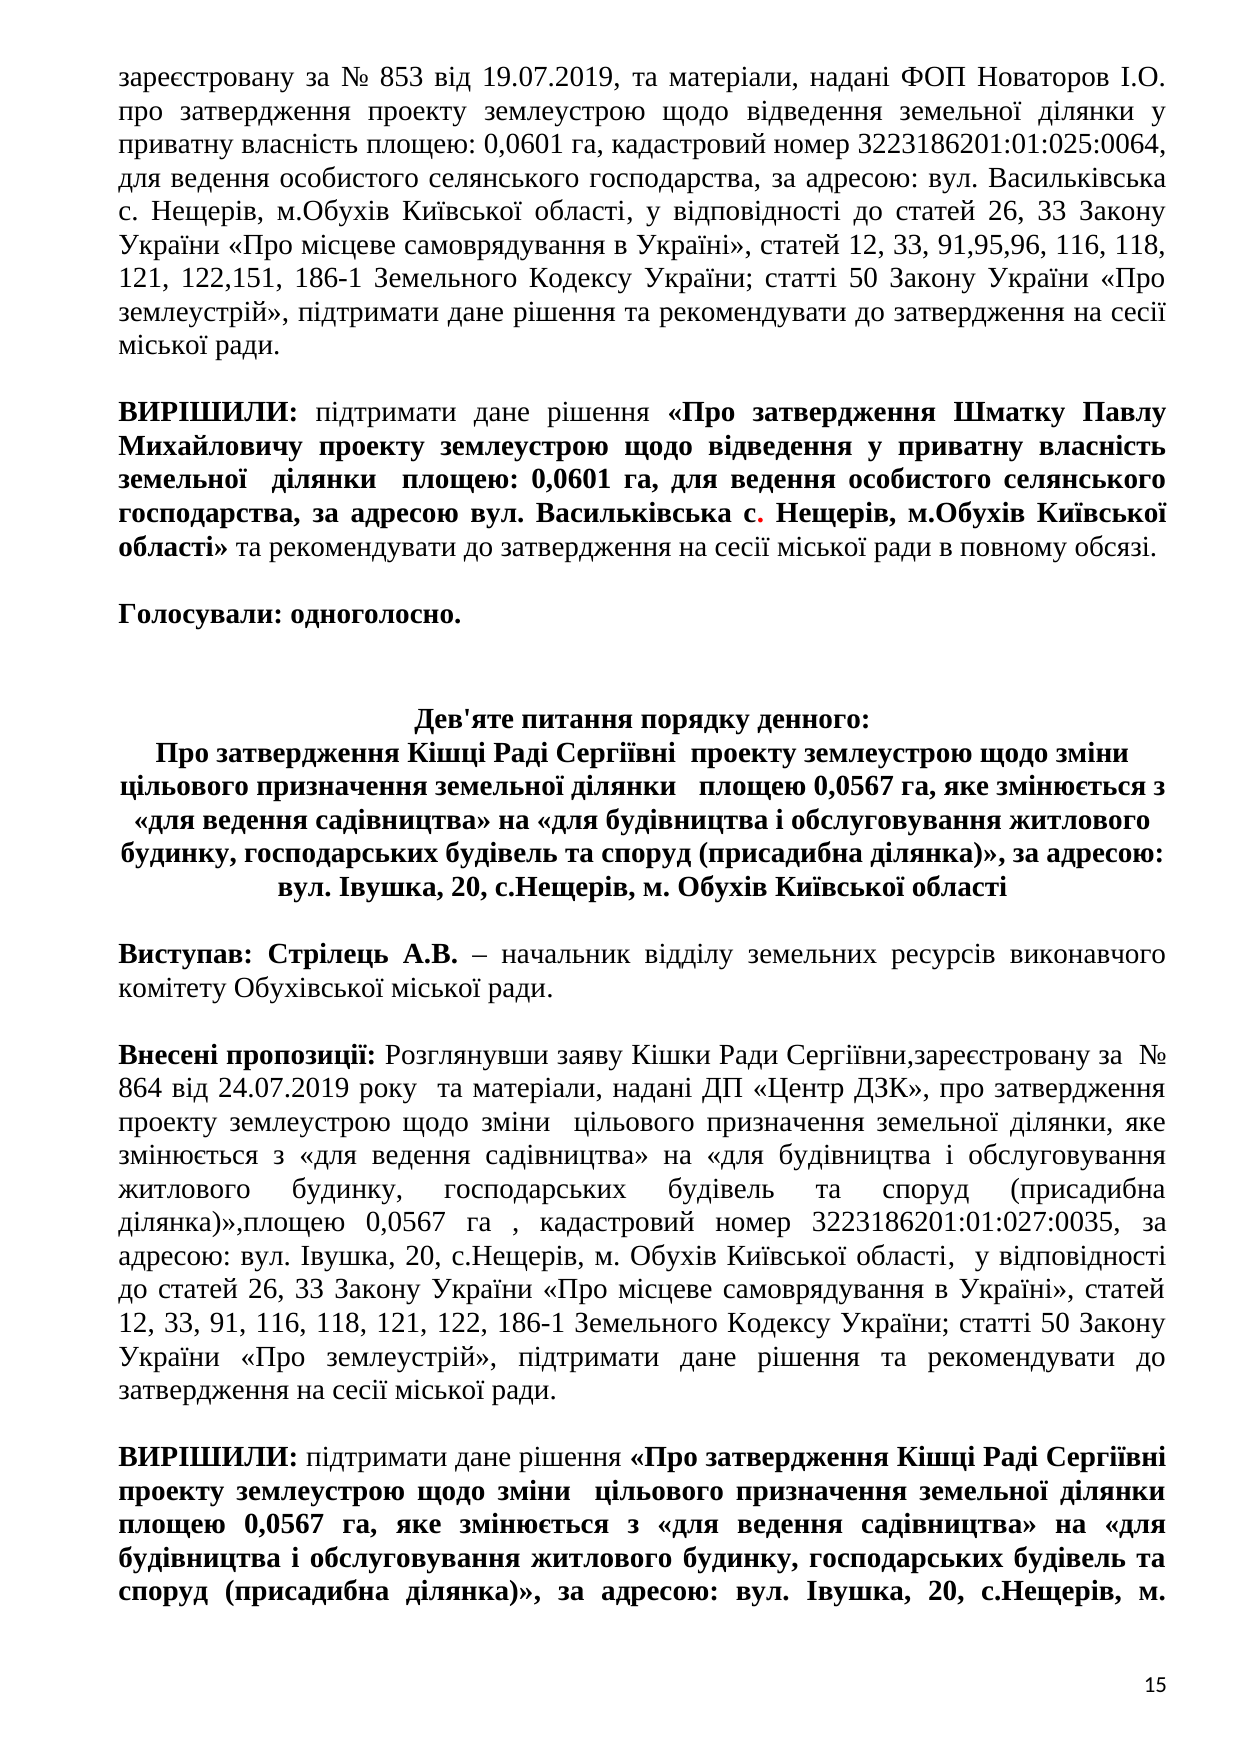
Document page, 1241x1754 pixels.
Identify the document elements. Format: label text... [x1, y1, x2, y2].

text ВИРІШИЛИ: підтримати дане рішення «Про затвердження Шматку Павлу Михайловичу проекту землеустрою щодо відведення у приватну власність земельної ділянки площею: 0,0601 га, для ведення особистого селянського господарства, за адресою вул. Васильківська с. Нещерів, м.Обухів Київської області» та рекомендувати до затвердження на сесії міської ради в повному обсязі. [118, 394, 1167, 562]
text Дев'яте питання порядку денного: [118, 701, 1167, 735]
text Голосували: одноголосно. [118, 596, 1167, 629]
text Виступав: Стрілець А.В. – начальник відділу земельних ресурсів виконавчого комітету Обухівської міської ради. [118, 936, 1167, 1003]
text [118, 1439, 1167, 1607]
list Внесені пропозиції: Розглянувши заяву Кішки Ради Сергіївни,зареєстровану за № 864 від 24.07.2019 року та матеріали, надані ДП «Центр ДЗК», про затвердження проекту землеустрою щодо зміни цільового призначення земельної ділянки, яке змінюється з «для ведення садівництва» на «для будівництва і обслуговування житлового будинку, господарських будівель та споруд (присадибна ділянка)»,площею 0,0567 га , кадастровий номер 3223186201:01:027:0035, за адресою: вул. Івушка, 20, с.Нещерів, м. Обухів Київської області, у відповідності до статей 26, 33 Закону України «Про місцеве самоврядування в Україні», статей 12, 33, 91, 116, 118, 121, 122, 186-1 Земельного Кодексу України; статті 50 Закону України «Про землеустрій», підтримати дане рішення та рекомендувати до затвердження на сесії міської ради. [118, 1037, 1167, 1406]
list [118, 59, 1167, 361]
text Про затвердження Кішці Раді Сергіївні проекту землеустрою щодо зміни цільового призначення земельної ділянки площею 0,0567 га, яке змінюється з «для ведення садівництва» на «для будівництва і обслуговування житлового будинку, господарських будівель та споруд (присадибна ділянка)», за адресою: вул. Івушка, 20, с.Нещерів, м. Обухів Київської області [118, 735, 1167, 903]
